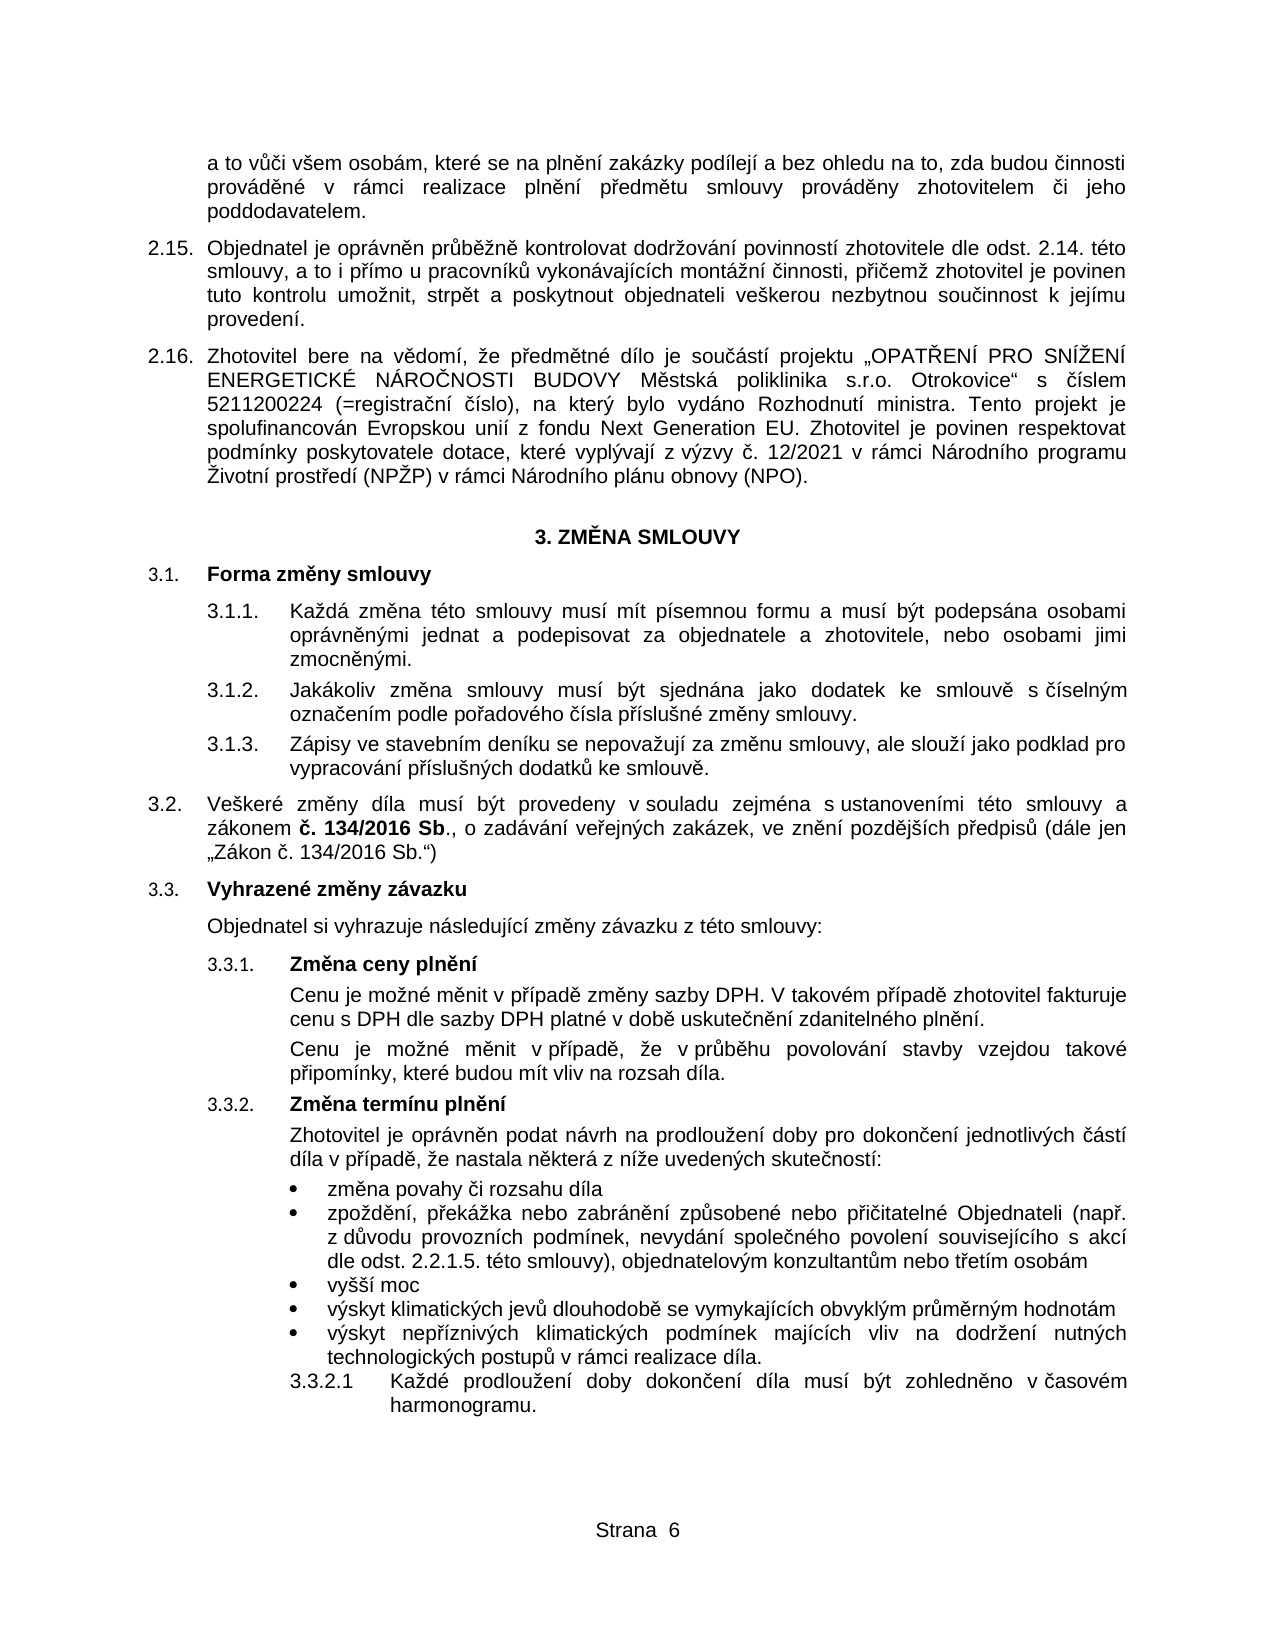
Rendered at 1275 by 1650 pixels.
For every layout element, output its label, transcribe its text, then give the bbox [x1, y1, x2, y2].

text Zhotovitel bere na vědomí, že předmětné dílo je součástí projektu „OPATŘENÍ PRO SNÍŽENÍ ENERGETICKÉ NÁROČNOSTI BUDOVY Městská poliklinika s.r.o. Otrokovice“ s číslem 5211200224 (=registrační číslo), na který bylo vydáno Rozhodnutí ministra. Tento projekt je spolufinancován Evropskou unií z fondu Next Generation EU. Zhotovitel je povinen respektovat podmínky poskytovatele dotace, které vyplývají z výzvy č. 12/2021 v rámci Národního programu Životní prostředí (NPŽP) v rámci Národního plánu obnovy (NPO). [148, 344, 1127, 487]
list výskyt nepříznivých klimatických podmínek majících vliv na dodržení nutných technologických postupů v rámci realizace díla. [289, 1321, 1127, 1369]
text Vyhrazené změny závazku [148, 876, 1127, 902]
text Každé prodloužení doby dokončení díla musí být zohledněno v časovém harmonogramu. [289, 1369, 1127, 1417]
list zpoždění, překážka nebo zabránění způsobené nebo přičitatelné Objednateli (např. z důvodu provozních podmínek, nevydání společného povolení souvisejícího s akcí dle odst. 2.2.1.5. této smlouvy), objednatelovým konzultantům nebo třetím osobám [289, 1201, 1127, 1273]
text Každá změna této smlouvy musí mít písemnou formu a musí být podepsána osobami oprávněnými jednat a podepisovat za objednatele a zhotovitele, nebo osobami jimi zmocněnými. [207, 599, 1127, 671]
text ZMĚNA SMLOUVY [148, 525, 1127, 549]
list Objednatel si vyhrazuje následující změny závazku z této smlouvy: [207, 914, 1127, 938]
text Objednatel je oprávněn průběžně kontrolovat dodržování povinností zhotovitele dle odst. 2.14. této smlouvy, a to i přímo u pracovníků vykonávajících montážní činnosti, přičemž zhotovitel je povinen tuto kontrolu umožnit, strpět a poskytnout objednateli veškerou nezbytnou součinnost k jejímu provedení. [148, 235, 1127, 331]
list Zhotovitel je oprávněn podat návrh na prodloužení doby pro dokončení jednotlivých částí díla v případě, že nastala některá z níže uvedených skutečností: [289, 1122, 1127, 1170]
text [148, 151, 1127, 223]
text Změna ceny plnění [207, 951, 1127, 976]
text Zápisy ve stavebním deníku se nepovažují za změnu smlouvy, ale slouží jako podklad pro vypracování příslušných dodatků ke smlouvě. [207, 732, 1127, 779]
list Cenu je možné měnit v případě změny sazby DPH. V takovém případě zhotovitel fakturuje cenu s DPH dle sazby DPH platné v době uskutečnění zdanitelného plnění. [289, 982, 1127, 1030]
list Cenu je možné měnit v případě, že v průběhu povolování stavby vzejdou takové připomínky, které budou mít vliv na rozsah díla. [289, 1037, 1127, 1084]
text Změna termínu plnění [207, 1091, 1127, 1116]
list vyšší moc [289, 1273, 1127, 1297]
list změna povahy či rozsahu díla [289, 1177, 1127, 1201]
text Veškeré změny díla musí být provedeny v souladu zejména s ustanoveními této smlouvy a zákonem č. 134/2016 Sb., o zadávání veřejných zakázek, ve znění pozdějších předpisů (dále jen „Zákon č. 134/2016 Sb.“) [148, 792, 1127, 864]
list výskyt klimatických jevů dlouhodobě se vymykajících obvyklým průměrným hodnotám [289, 1297, 1127, 1321]
text Forma změny smlouvy [148, 561, 1127, 587]
text Jakákoliv změna smlouvy musí být sjednána jako dodatek ke smlouvě s číselným označením podle pořadového čísla příslušné změny smlouvy. [207, 677, 1127, 725]
